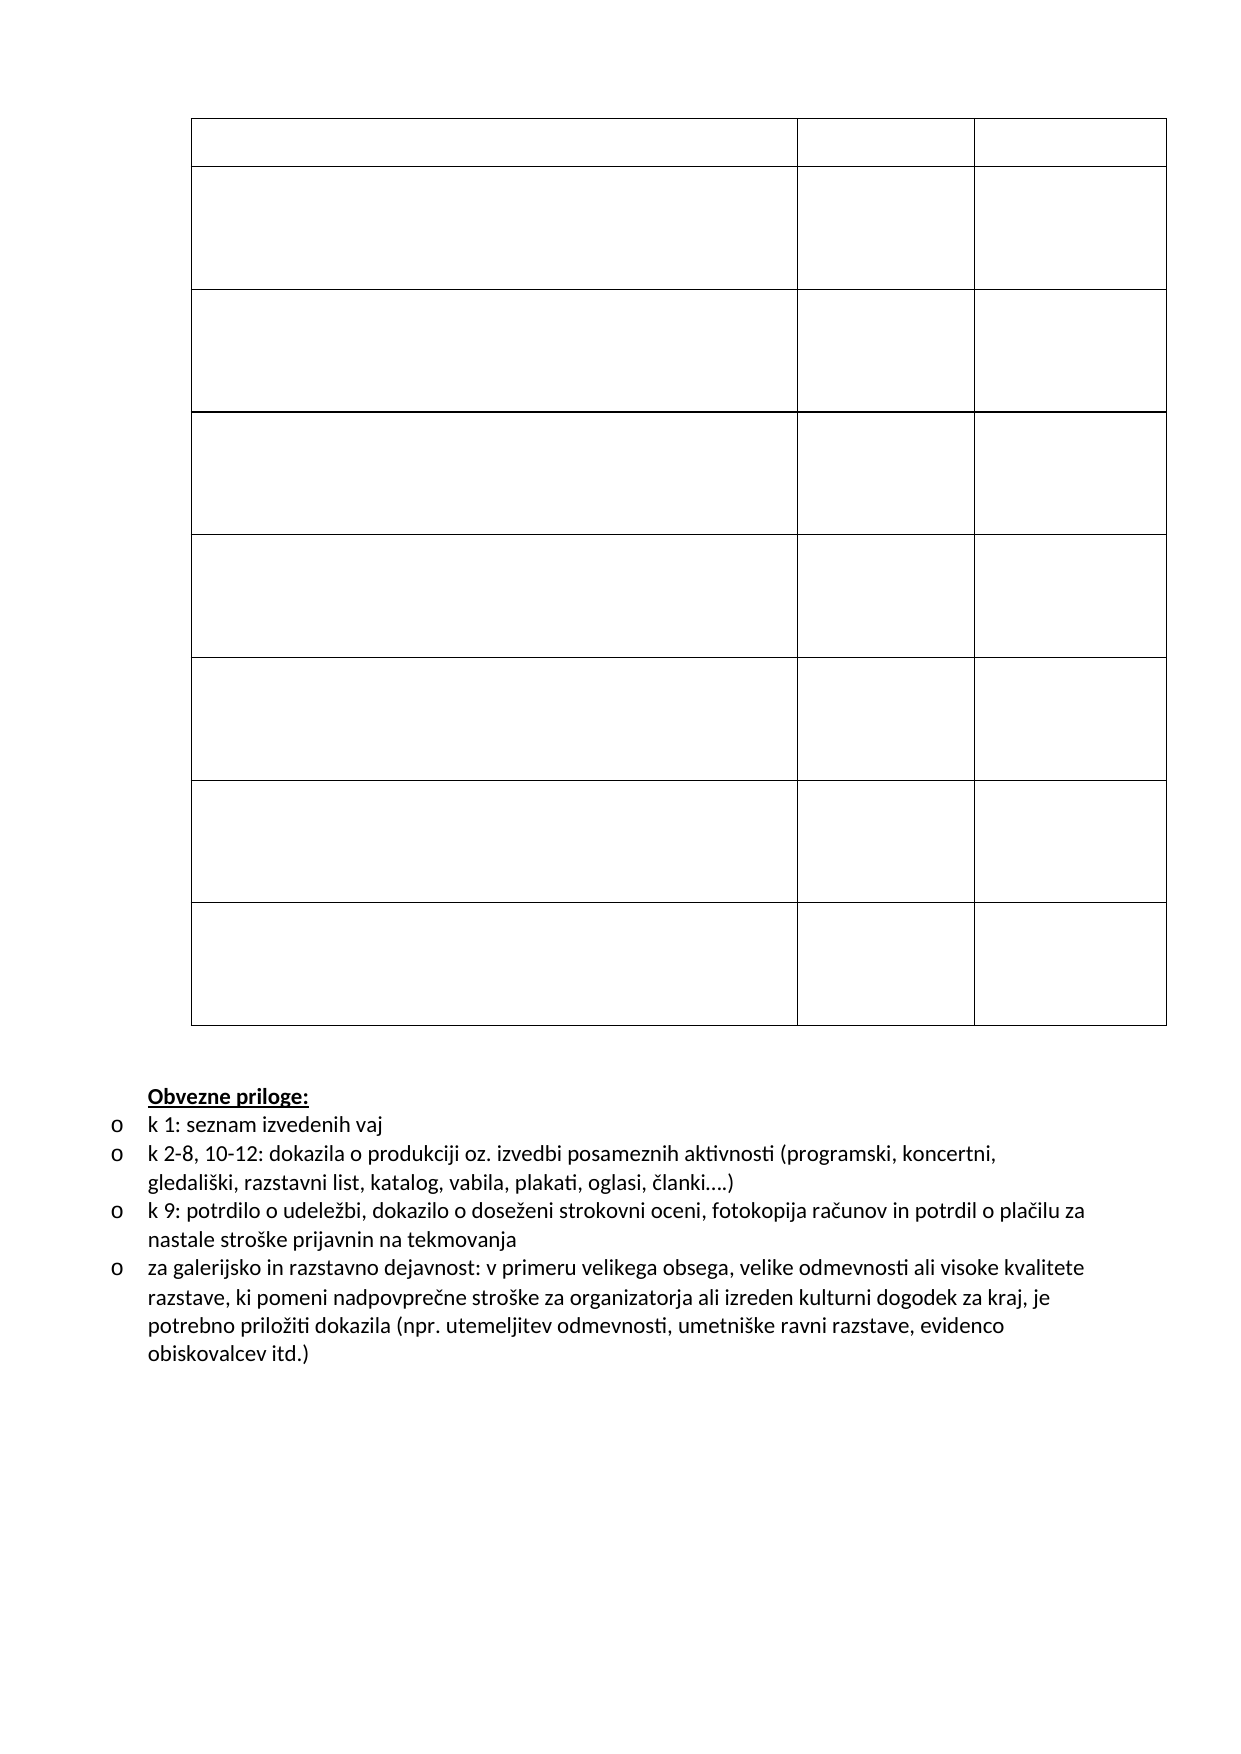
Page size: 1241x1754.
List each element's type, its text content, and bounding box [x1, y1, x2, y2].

table_cell [192, 167, 797, 289]
table_cell [975, 119, 1166, 166]
table_cell [798, 290, 974, 411]
list k 2-8, 10-12: dokazila o produkciji oz. izvedbi posameznih aktivnosti (programski, koncertni, gledališki, razstavni list, katalog, vabila, plakati, oglasi, članki….) [110, 1139, 1093, 1196]
table_cell [975, 903, 1166, 1025]
table_cell [798, 167, 974, 289]
table_cell [975, 167, 1166, 289]
text Obvezne priloge: [148, 1082, 1093, 1110]
list k 1: seznam izvedenih vaj [110, 1110, 1093, 1139]
list k 9: potrdilo o udeležbi, dokazilo o doseženi strokovni oceni, fotokopija računov in potrdil o plačilu za nastale stroške prijavnin na tekmovanja [110, 1196, 1093, 1253]
table_cell [798, 413, 974, 534]
table_cell [975, 658, 1166, 779]
table_cell [975, 781, 1166, 902]
table_cell [975, 413, 1166, 534]
list za galerijsko in razstavno dejavnost: v primeru velikega obsega, velike odmevnosti ali visoke kvalitete razstave, ki pomeni nadpovprečne stroške za organizatorja ali izreden kulturni dogodek za kraj, je potrebno priložiti dokazila (npr. utemeljitev odmevnosti, umetniške ravni razstave, evidenco obiskovalcev itd.) [110, 1253, 1093, 1367]
table_cell [192, 781, 797, 902]
table_cell [192, 119, 797, 166]
table_cell [975, 290, 1166, 411]
table_cell [798, 658, 974, 779]
table_cell [798, 781, 974, 902]
table_cell [192, 903, 797, 1025]
table_cell [975, 535, 1166, 657]
table_cell [192, 535, 797, 657]
table_cell [192, 658, 797, 779]
table_cell [798, 535, 974, 657]
table_cell [192, 413, 797, 534]
table_cell [192, 290, 797, 411]
table_cell [798, 903, 974, 1025]
table_cell [798, 119, 974, 166]
